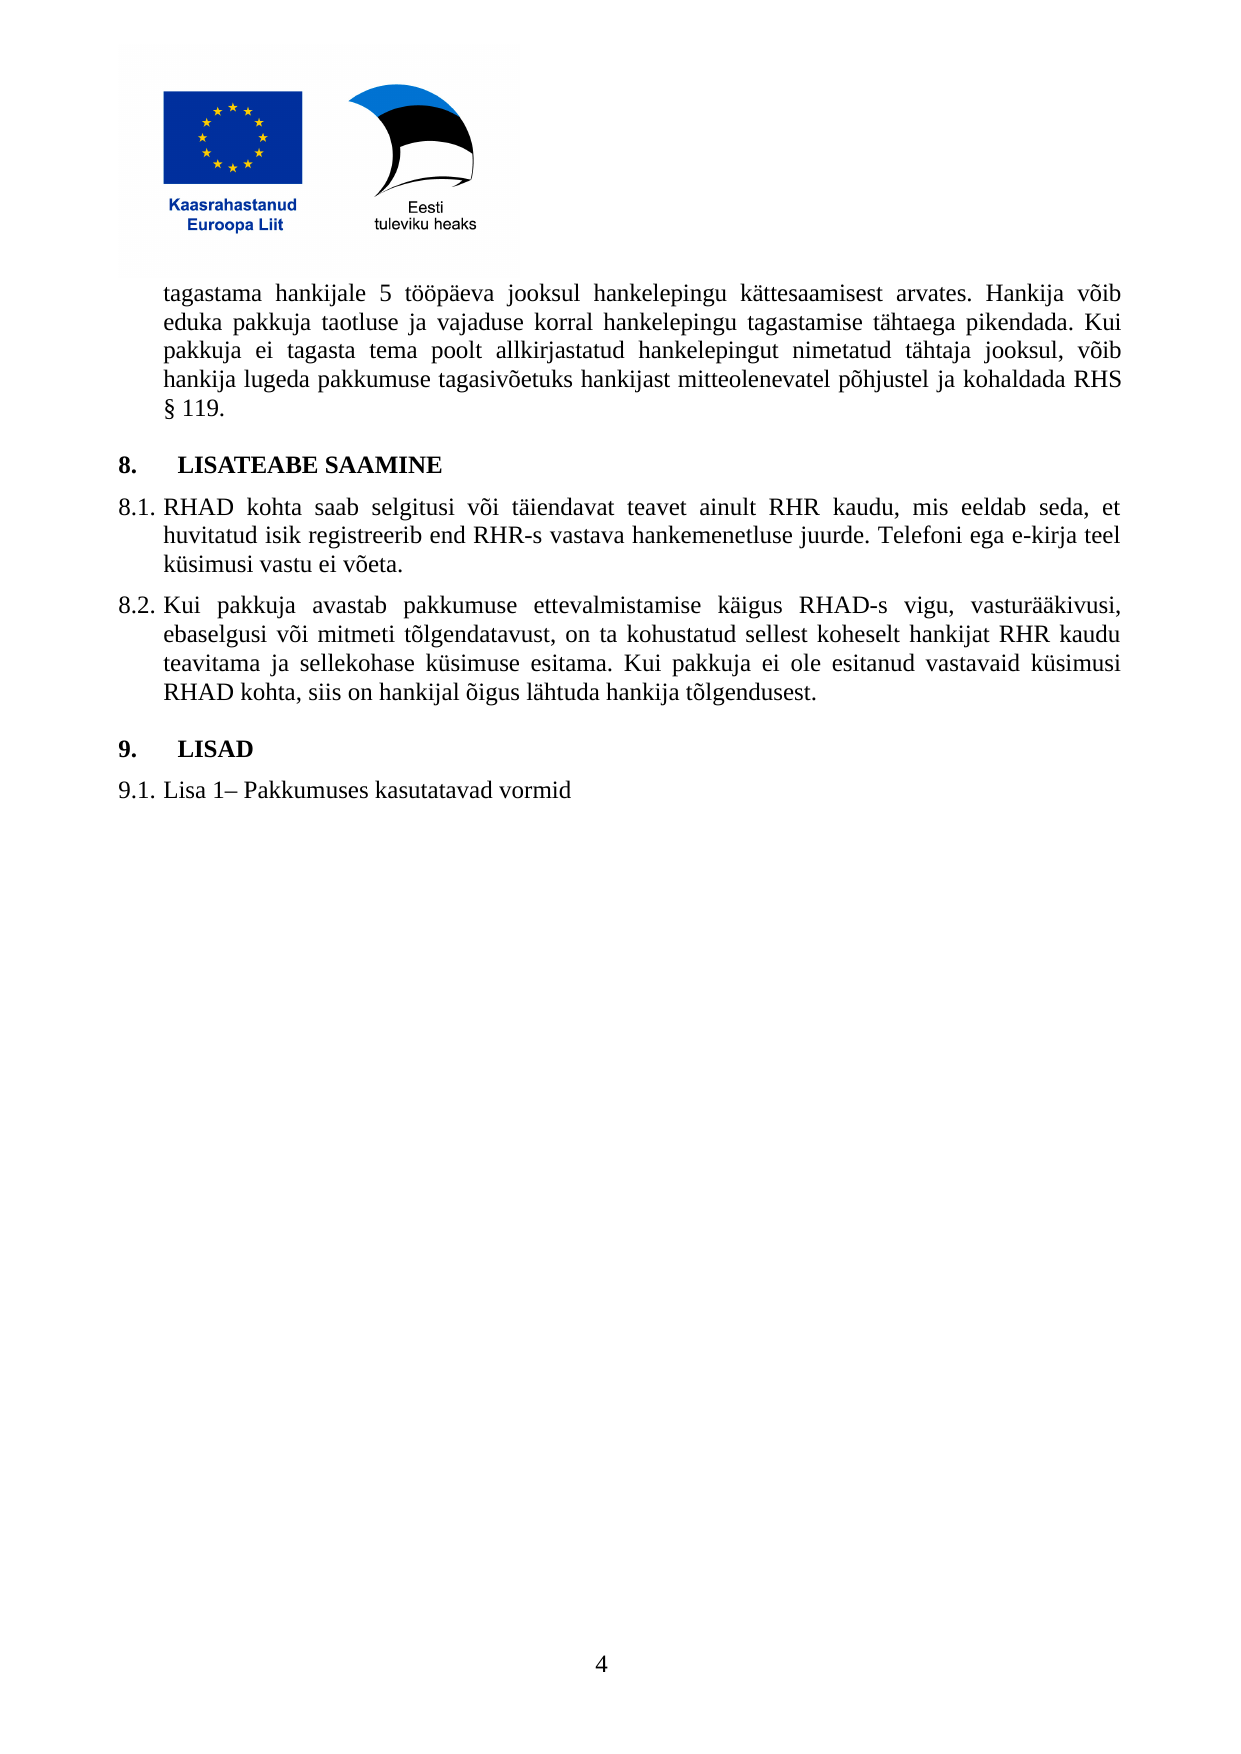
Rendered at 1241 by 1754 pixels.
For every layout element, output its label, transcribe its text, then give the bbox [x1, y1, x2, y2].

text Kui pakkuja avastab pakkumuse ettevalmistamise käigus RHAD-s vigu, vasturääkivusi, ebaselgusi või mitmeti tõlgendatavust, on ta kohustatud sellest koheselt hankijat RHR kaudu teavitama ja sellekohase küsimuse esitama. Kui pakkuja ei ole esitanud vastavaid küsimusi RHAD kohta, siis on hankijal õigus lähtuda hankija tõlgendusest. [118, 590, 1122, 705]
picture [118, 44, 520, 278]
list LISAD [118, 734, 1122, 763]
text Lisa 1– Pakkumuses kasutatavad vormid [118, 775, 1122, 804]
list LISATEABE SAAMINE [118, 450, 1122, 479]
text RHAD kohta saab selgitusi või täiendavat teavet ainult RHR kaudu, mis eeldab seda, et huvitatud isik registreerib end RHR-s vastava hankemenetluse juurde. Telefoni ega e-kirja teel küsimusi vastu ei võeta. [118, 492, 1122, 578]
